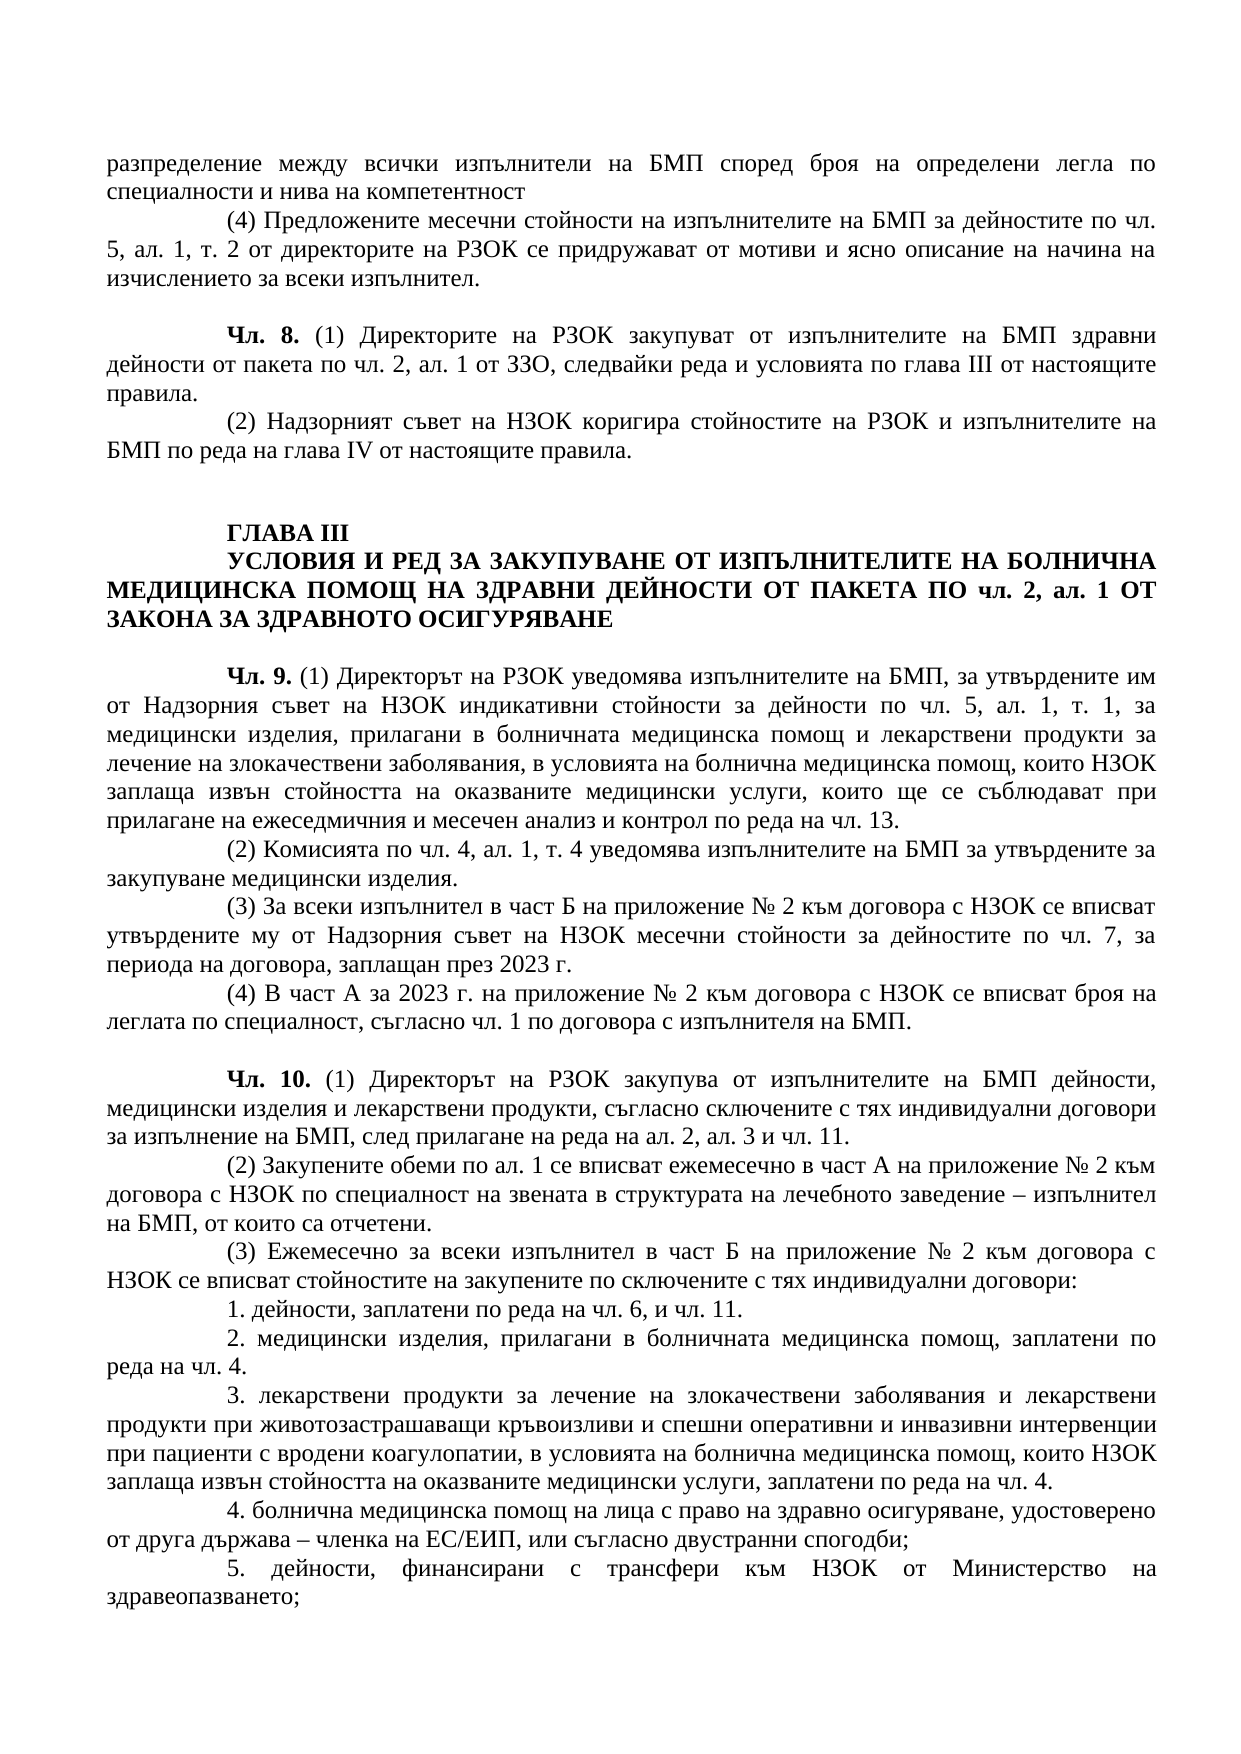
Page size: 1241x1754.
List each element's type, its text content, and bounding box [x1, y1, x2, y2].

text 2. медицински изделия, прилагани в болничната медицинска помощ, заплатени по реда на чл. 4. [106, 1323, 1157, 1380]
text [106, 148, 1157, 205]
text (2) Комисията по чл. 4, ал. 1, т. 4 уведомява изпълнителите на БМП за утвърдените за закупуване медицински изделия. [106, 834, 1157, 891]
text 4. болнична медицинска помощ на лица с право на здравно осигуряване, удостоверено от друга държава – членка на ЕС/ЕИП, или съгласно двустранни спогодби; [106, 1495, 1157, 1553]
text (2) Надзорният съвет на НЗОК коригира стойностите на РЗОК и изпълнителите на БМП по реда на глава ІV от настоящите правила. [106, 406, 1157, 464]
text 3. лекарствени продукти за лечение на злокачествени заболявания и лекарствени продукти при животозастрашаващи кръвоизливи и спешни оперативни и инвазивни интервенции при пациенти с вродени коагулопатии, в условията на болнична медицинска помощ, които НЗОК заплаща извън стойността на оказваните медицински услуги, заплатени по реда на чл. 4. [106, 1380, 1157, 1495]
text (3) Ежемесечно за всеки изпълнител в част Б на приложение № 2 към договора с НЗОК се вписват стойностите на закупените по сключените с тях индивидуални договори: [106, 1236, 1157, 1294]
text (2) Закупените обеми по ал. 1 се вписват ежемесечно в част А на приложение № 2 към договора с НЗОК по специалност на звената в структурата на лечебното заведение – изпълнител на БМП, от които са отчетени. [106, 1150, 1157, 1236]
text 5. дейности, финансирани с трансфери към НЗОК от Министерство на здравеопазването; [106, 1553, 1157, 1610]
text ГЛАВА ІІI [106, 518, 1157, 546]
text 1. дейности, заплатени по реда на чл. 6, и чл. 11. [106, 1294, 1157, 1323]
text Чл. 9. (1) Директорът на РЗОК уведомява изпълнителите на БМП, за утвърдените им от Надзорния съвет на НЗОК индикативни стойности за дейности по чл. 5, ал. 1, т. 1, за медицински изделия, прилагани в болничната медицинска помощ и лекарствени продукти за лечение на злокачествени заболявания, в условията на болнична медицинска помощ, които НЗОК заплаща извън стойността на оказваните медицински услуги, които ще се съблюдават при прилагане на ежеседмичния и месечен анализ и контрол по реда на чл. 13. [106, 661, 1157, 834]
text (4) Предложените месечни стойности на изпълнителите на БМП за дейностите по чл. 5, ал. 1, т. 2 от директорите на РЗОК се придружават от мотиви и ясно описание на начина на изчислението за всеки изпълнител. [106, 205, 1157, 291]
text (3) За всеки изпълнител в част Б на приложение № 2 към договора с НЗОК се вписват утвърдените му от Надзорния съвет на НЗОК месечни стойности за дейностите по чл. 7, за периода на договора, заплащан през 2023 г. [106, 891, 1157, 978]
text УСЛОВИЯ И РЕД ЗА ЗАКУПУВАНЕ ОТ ИЗПЪЛНИТЕЛИТЕ НА БОЛНИЧНА МЕДИЦИНСКА ПОМОЩ НА ЗДРАВНИ ДЕЙНОСТИ ОТ ПАКЕТА ПО чл. 2, ал. 1 ОТ ЗАКОНА ЗА ЗДРАВНОТО ОСИГУРЯВАНЕ [106, 546, 1157, 633]
text Чл. 8. (1) Директорите на РЗОК закупуват от изпълнителите на БМП здравни дейности от пакета по чл. 2, ал. 1 от ЗЗО, следвайки реда и условията по глава ІІІ от настоящите правила. [106, 320, 1157, 406]
text Чл. 10. (1) Директорът на РЗОК закупува от изпълнителите на БМП дейности, медицински изделия и лекарствени продукти, съгласно сключените с тях индивидуални договори за изпълнение на БМП, след прилагане на реда на ал. 2, ал. 3 и чл. 11. [106, 1064, 1157, 1150]
text (4) В част А за 2023 г. на приложение № 2 към договора с НЗОК се вписват броя на леглата по специалност, съгласно чл. 1 по договора с изпълнителя на БМП. [106, 978, 1157, 1035]
